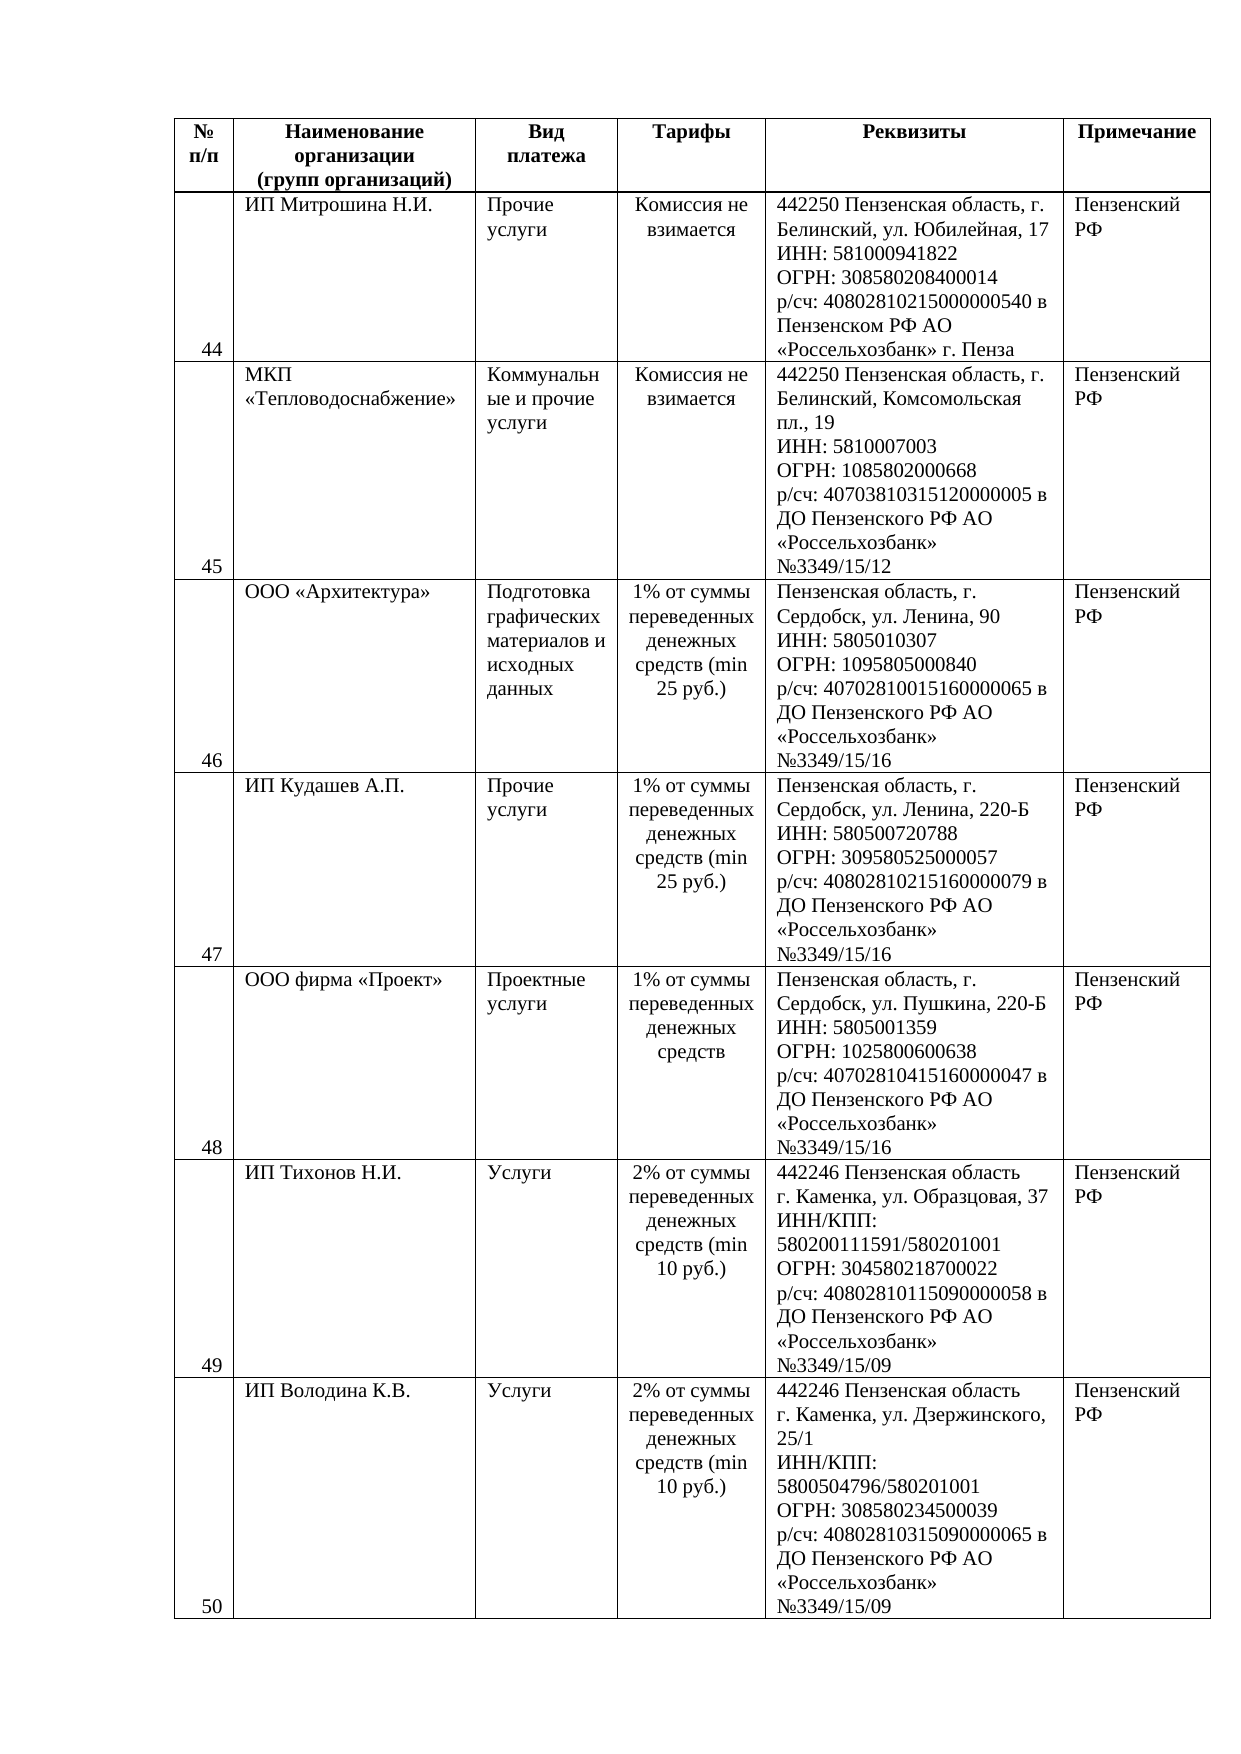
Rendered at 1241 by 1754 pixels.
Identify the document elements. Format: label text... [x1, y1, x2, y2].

table_cell 442246 Пензенская область г. Каменка, ул. Образцовая, 37 ИНН/КПП: 580200111591/580201001 ОГРН: 304580218700022 р/сч: 40802810115090000058 в ДО Пензенского РФ АО «Россельхозбанк» №3349/15/09 [766, 1160, 1063, 1377]
table_cell Услуги [476, 1378, 617, 1618]
table_cell Пензенская область, г. Сердобск, ул. Пушкина, 220-Б ИНН: 5805001359 ОГРН: 1025800600638 р/сч: 40702810415160000047 в ДО Пензенского РФ АО «Россельхозбанк» №3349/15/16 [766, 967, 1063, 1159]
table_cell Пензенский РФ [1064, 773, 1210, 966]
table_cell 442250 Пензенская область, г. Белинский, ул. Юбилейная, 17 ИНН: 581000941822 ОГРН: 308580208400014 р/сч: 40802810215000000540 в Пензенском РФ АО «Россельхозбанк» г. Пенза [766, 193, 1063, 361]
table_cell Пензенский РФ [1064, 1160, 1210, 1377]
table_cell Пензенская область, г. Сердобск, ул. Ленина, 90 ИНН: 5805010307 ОГРН: 1095805000840 р/сч: 40702810015160000065 в ДО Пензенского РФ АО «Россельхозбанк» №3349/15/16 [766, 580, 1063, 772]
table_cell ИП Тихонов Н.И. [234, 1160, 475, 1377]
table_header № п/п [175, 119, 233, 191]
table_cell Коммунальные и прочие услуги [476, 362, 617, 578]
table_cell 50 [175, 1378, 233, 1618]
table_cell Услуги [476, 1160, 617, 1377]
table_cell Пензенский РФ [1064, 362, 1210, 578]
table_cell Подготовка графических материалов и исходных данных [476, 580, 617, 772]
table_cell 1% от суммы переведенных денежных средств (min 25 руб.) [618, 580, 765, 772]
table_cell Пензенская область, г. Сердобск, ул. Ленина, 220-Б ИНН: 580500720788 ОГРН: 309580525000057 р/сч: 40802810215160000079 в ДО Пензенского РФ АО «Россельхозбанк» №3349/15/16 [766, 773, 1063, 966]
table_cell 44 [175, 193, 233, 361]
table_cell ООО «Архитектура» [234, 580, 475, 772]
table_cell ИП Володина К.В. [234, 1378, 475, 1618]
table_cell 1% от суммы переведенных денежных средств [618, 967, 765, 1159]
table_cell ООО фирма «Проект» [234, 967, 475, 1159]
table_cell Пензенский РФ [1064, 967, 1210, 1159]
table_header Реквизиты [766, 119, 1063, 191]
table_cell 442250 Пензенская область, г. Белинский, Комсомольская пл., 19 ИНН: 5810007003 ОГРН: 1085802000668 р/сч: 40703810315120000005 в ДО Пензенского РФ АО «Россельхозбанк» №3349/15/12 [766, 362, 1063, 578]
table_cell 47 [175, 773, 233, 966]
table_header Примечание [1064, 119, 1210, 191]
table_cell Пензенский РФ [1064, 193, 1210, 361]
table_cell ИП Кудашев А.П. [234, 773, 475, 966]
table_cell МКП «Тепловодоснабжение» [234, 362, 475, 578]
table_cell 442246 Пензенская область г. Каменка, ул. Дзержинского, 25/1 ИНН/КПП: 5800504796/580201001 ОГРН: 308580234500039 р/сч: 40802810315090000065 в ДО Пензенского РФ АО «Россельхозбанк» №3349/15/09 [766, 1378, 1063, 1618]
table_header Наименование организации (групп организаций) [234, 119, 475, 191]
table_cell Комиссия не взимается [618, 362, 765, 578]
table_cell Проектные услуги [476, 967, 617, 1159]
table_cell Прочие услуги [476, 773, 617, 966]
table_cell Пензенский РФ [1064, 580, 1210, 772]
table_cell Комиссия не взимается [618, 193, 765, 361]
table_cell 2% от суммы переведенных денежных средств (min 10 руб.) [618, 1378, 765, 1618]
table_header Тарифы [618, 119, 765, 191]
table_cell 46 [175, 580, 233, 772]
table_cell 45 [175, 362, 233, 578]
table_header Вид платежа [476, 119, 617, 191]
table_cell Прочие услуги [476, 193, 617, 361]
table_cell 1% от суммы переведенных денежных средств (min 25 руб.) [618, 773, 765, 966]
table_cell ИП Митрошина Н.И. [234, 193, 475, 361]
table_cell 49 [175, 1160, 233, 1377]
table_cell 2% от суммы переведенных денежных средств (min 10 руб.) [618, 1160, 765, 1377]
table_cell Пензенский РФ [1064, 1378, 1210, 1618]
table_cell 48 [175, 967, 233, 1159]
